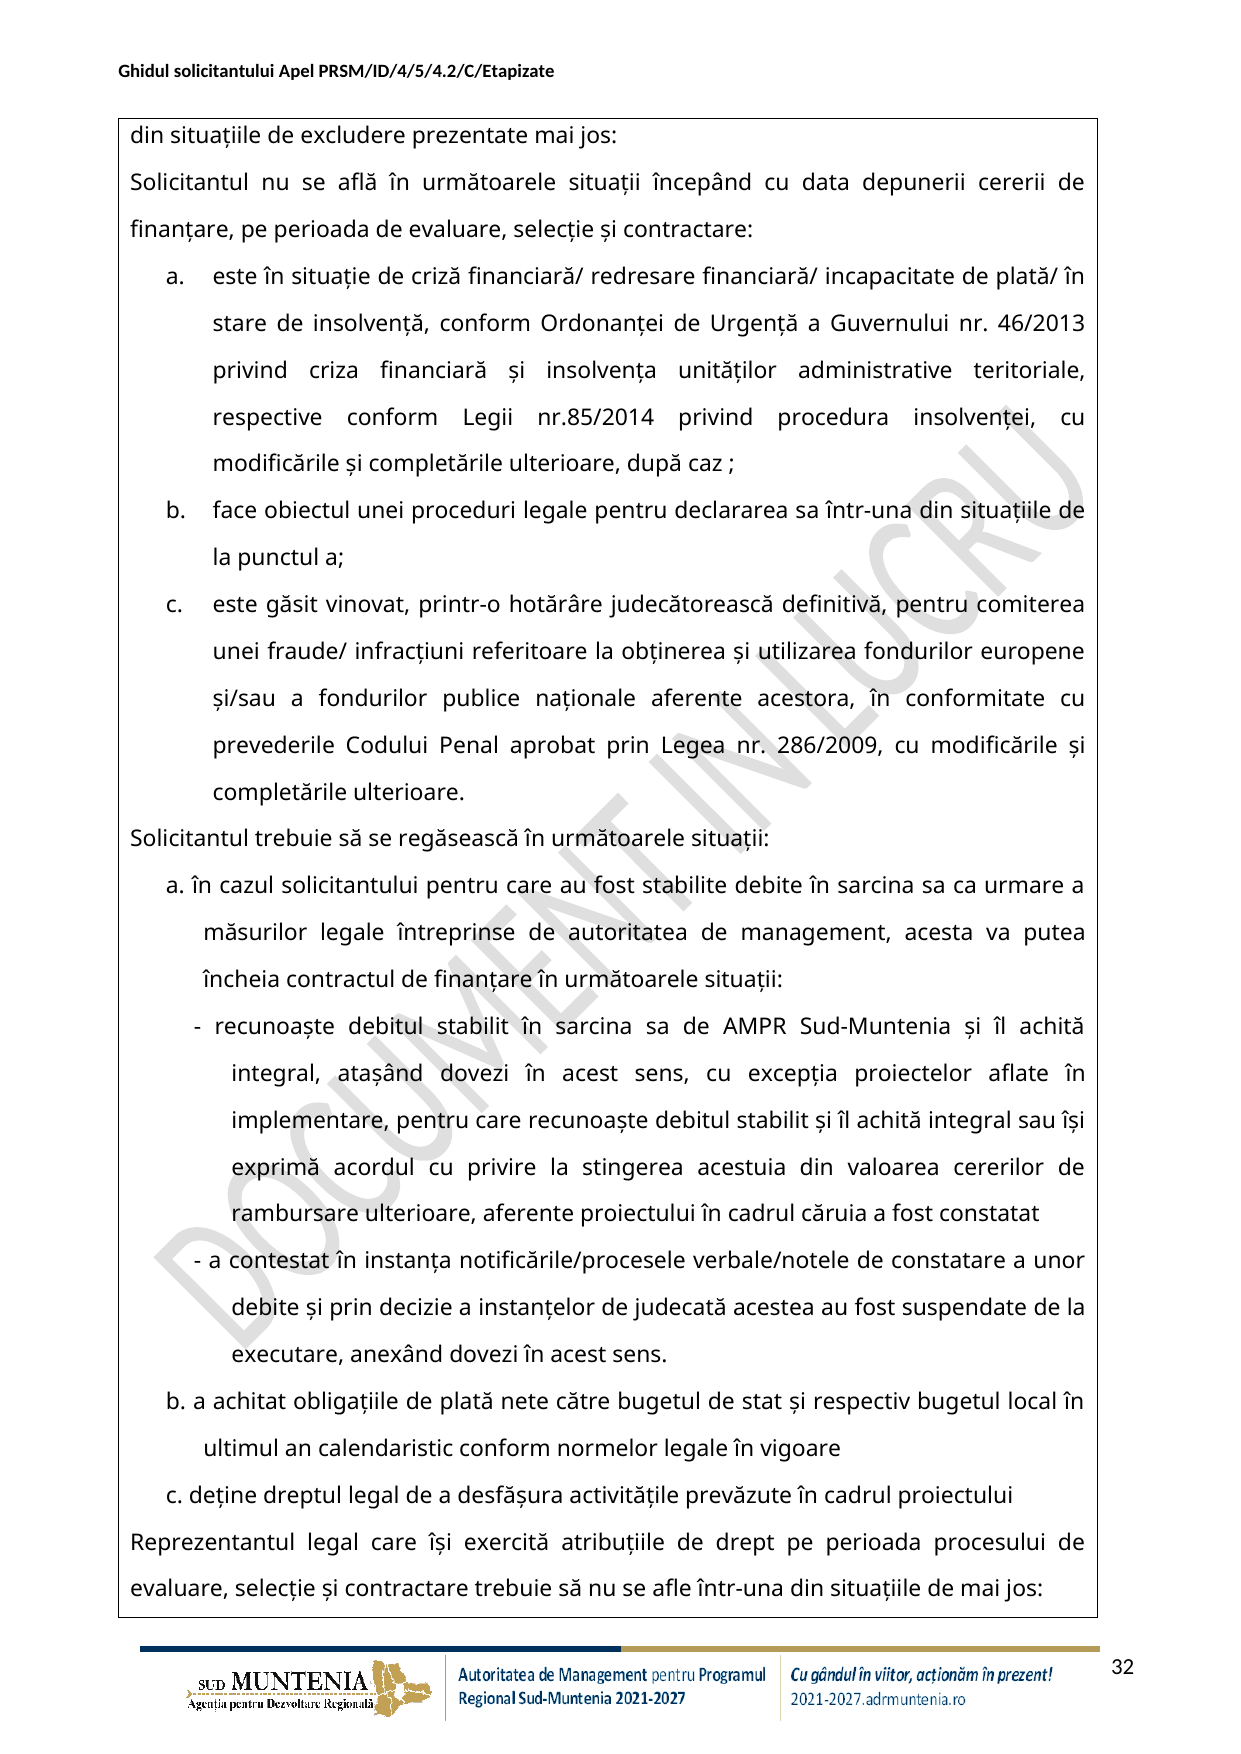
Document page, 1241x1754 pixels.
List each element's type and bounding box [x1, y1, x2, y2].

picture [140, 1646, 1100, 1721]
table_header [119, 119, 1097, 1617]
